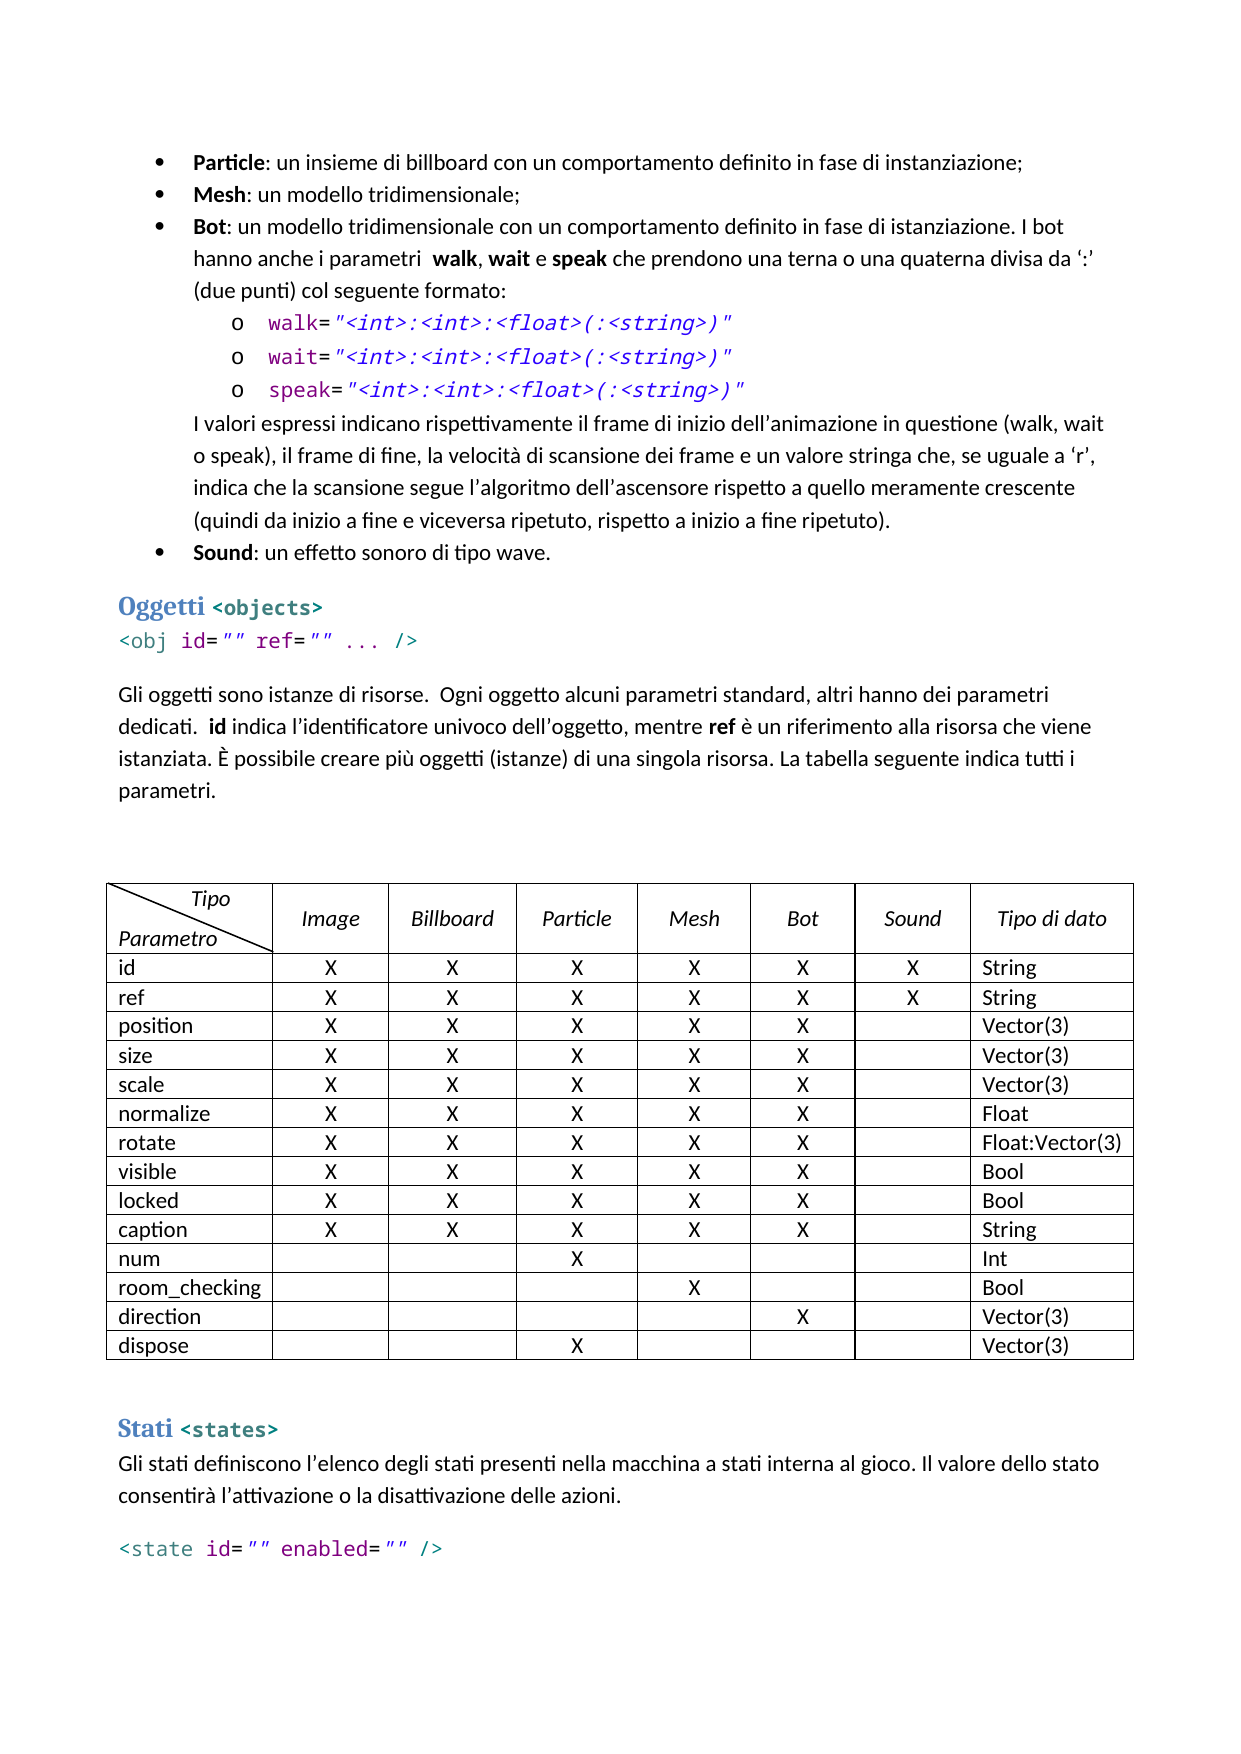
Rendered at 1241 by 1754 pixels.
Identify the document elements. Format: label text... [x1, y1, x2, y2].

table_cell size [107, 1041, 272, 1069]
table_cell scale [107, 1070, 272, 1098]
list walk="<int>:<int>:<float>(:<string>)" [231, 308, 1122, 338]
list wait="<int>:<int>:<float>(:<string>)" [231, 342, 1122, 371]
table_cell [273, 1273, 388, 1301]
text <state id="" enabled="" /> [118, 1534, 1122, 1563]
list speak="<int>:<int>:<float>(:<string>)" [231, 376, 1122, 405]
table_header Tipo Parametro [115, 884, 272, 950]
table_cell X [517, 1244, 637, 1272]
table_cell [389, 1244, 516, 1272]
table_cell X [751, 1128, 854, 1156]
table_cell [856, 1070, 970, 1098]
table_cell X [517, 1041, 637, 1069]
table_cell X [751, 1099, 854, 1127]
table_cell [856, 1041, 970, 1069]
list Sound: un effetto sonoro di tipo wave. [156, 538, 1122, 566]
table_cell X [389, 1099, 516, 1127]
table_cell [856, 1157, 970, 1185]
table_cell Bool [971, 1186, 1133, 1214]
table_cell X [638, 1186, 750, 1214]
table_cell [856, 1215, 970, 1243]
table_cell normalize [107, 1099, 272, 1127]
table_cell [856, 1302, 970, 1330]
table_cell String [971, 983, 1133, 1011]
table_cell X [273, 1215, 388, 1243]
table_cell Bool [971, 1273, 1133, 1301]
text Gli stati definiscono l’elenco degli stati presenti nella macchina a stati interna al gioco. Il valore dello stato consentirà l’attivazione o la disattivazione delle azioni. [118, 1449, 1122, 1509]
table_cell String [971, 1215, 1133, 1243]
table_cell String [971, 954, 1133, 982]
table_cell Vector(3) [971, 1302, 1133, 1330]
table_cell rotate [107, 1128, 272, 1156]
text Gli oggetti sono istanze di risorse. Ogni oggetto alcuni parametri standard, altri hanno dei parametri dedicati. id indica l’identificatore univoco dell’oggetto, mentre ref è un riferimento alla risorsa che viene istanziata. È possibile creare più oggetti (istanze) di una singola risorsa. La tabella seguente indica tutti i parametri. [118, 680, 1122, 805]
table_cell X [856, 983, 970, 1011]
table_cell X [389, 1157, 516, 1185]
table_cell ref [107, 983, 272, 1011]
table_cell X [517, 1186, 637, 1214]
table_cell [856, 1099, 970, 1127]
table_cell X [273, 1041, 388, 1069]
table_header Tipo di dato [971, 884, 1133, 952]
table_cell [389, 1273, 516, 1301]
table_cell X [638, 1273, 750, 1301]
table_header Particle [517, 884, 637, 952]
table_cell position [107, 1012, 272, 1040]
table_cell [638, 1302, 750, 1330]
table_cell X [638, 1128, 750, 1156]
table_cell X [273, 1012, 388, 1040]
table_cell X [856, 954, 970, 982]
table_header Mesh [638, 884, 750, 952]
text <obj id="" ref="" ... /> [118, 627, 1122, 655]
table_cell X [273, 983, 388, 1011]
table_cell Vector(3) [971, 1070, 1133, 1098]
table_cell X [751, 954, 854, 982]
table_cell visible [107, 1157, 272, 1185]
table_header Bot [751, 884, 854, 952]
table_cell Float:Vector(3) [971, 1128, 1133, 1156]
table_header Sound [856, 884, 970, 952]
table_cell X [389, 954, 516, 982]
table_cell X [273, 1186, 388, 1214]
table_cell X [638, 954, 750, 982]
table_cell X [273, 954, 388, 982]
table_cell Int [971, 1244, 1133, 1272]
table_cell [389, 1331, 516, 1359]
table_cell X [751, 983, 854, 1011]
subtitle Oggetti <objects> [118, 591, 1122, 622]
table_cell [273, 1244, 388, 1272]
table_cell X [751, 1302, 854, 1330]
table_cell Vector(3) [971, 1012, 1133, 1040]
table_cell [856, 1012, 970, 1040]
table_cell X [638, 1070, 750, 1098]
table_cell room_checking [107, 1273, 272, 1301]
table_cell num [107, 1244, 272, 1272]
table_cell X [389, 983, 516, 1011]
table_cell Vector(3) [971, 1041, 1133, 1069]
table_cell X [517, 1331, 637, 1359]
table_cell [638, 1244, 750, 1272]
table_cell [751, 1273, 854, 1301]
table_header Billboard [389, 884, 516, 952]
table_cell Vector(3) [971, 1331, 1133, 1359]
table_cell X [273, 1070, 388, 1098]
table_cell X [517, 1128, 637, 1156]
table_cell X [389, 1012, 516, 1040]
table_cell [273, 1302, 388, 1330]
table_cell X [517, 1012, 637, 1040]
table_cell [856, 1331, 970, 1359]
table_cell X [638, 1215, 750, 1243]
table_cell [856, 1244, 970, 1272]
table_cell X [751, 1012, 854, 1040]
table_cell id [107, 954, 272, 982]
table_cell [751, 1331, 854, 1359]
table_header Tipo Parametro [107, 884, 269, 952]
list Mesh: un modello tridimensionale; [156, 180, 1122, 208]
table_cell [856, 1128, 970, 1156]
table_cell X [389, 1215, 516, 1243]
table_cell X [751, 1041, 854, 1069]
table_cell X [273, 1157, 388, 1185]
table_cell [273, 1331, 388, 1359]
table_cell X [751, 1215, 854, 1243]
table_cell X [517, 983, 637, 1011]
table_cell X [273, 1128, 388, 1156]
table_cell X [751, 1070, 854, 1098]
table_cell [751, 1244, 854, 1272]
table_cell X [638, 1157, 750, 1185]
table_header Image [273, 884, 388, 952]
table_cell X [389, 1041, 516, 1069]
table_cell X [517, 1215, 637, 1243]
table_cell [856, 1273, 970, 1301]
table_cell [517, 1302, 637, 1330]
table_cell dispose [107, 1331, 272, 1359]
table_cell X [389, 1186, 516, 1214]
table_cell Bool [971, 1157, 1133, 1185]
table_cell [856, 1186, 970, 1214]
table_cell X [389, 1070, 516, 1098]
table_cell X [638, 1041, 750, 1069]
table_cell [389, 1302, 516, 1330]
table_cell caption [107, 1215, 272, 1243]
table_cell X [517, 1099, 637, 1127]
table_cell X [638, 1012, 750, 1040]
table_cell Float [971, 1099, 1133, 1127]
table_cell locked [107, 1186, 272, 1214]
table_cell direction [107, 1302, 272, 1330]
table_cell X [273, 1099, 388, 1127]
table_cell X [517, 1157, 637, 1185]
table_cell X [389, 1128, 516, 1156]
list Particle: un insieme di billboard con un comportamento definito in fase di instanziazione; [156, 148, 1122, 176]
table_cell [517, 1273, 637, 1301]
table_cell X [638, 983, 750, 1011]
table_cell X [638, 1099, 750, 1127]
list I valori espressi indicano rispettivamente il frame di inizio dell’animazione in questione (walk, wait o speak), il frame di fine, la velocità di scansione dei frame e un valore stringa che, se uguale a ‘r’, indica che la scansione segue l’algoritmo dell’ascensore rispetto a quello meramente crescente (quindi da inizio a fine e viceversa ripetuto, rispetto a inizio a fine ripetuto). [193, 409, 1122, 534]
table_cell X [751, 1157, 854, 1185]
list Bot: un modello tridimensionale con un comportamento definito in fase di istanziazione. I bot hanno anche i parametri walk, wait e speak che prendono una terna o una quaterna divisa da ‘:’ (due punti) col seguente formato: [156, 212, 1122, 304]
table_cell [638, 1331, 750, 1359]
subtitle Stati <states> [118, 1413, 1122, 1444]
table_cell X [517, 954, 637, 982]
table_cell X [517, 1070, 637, 1098]
table_cell X [751, 1186, 854, 1214]
